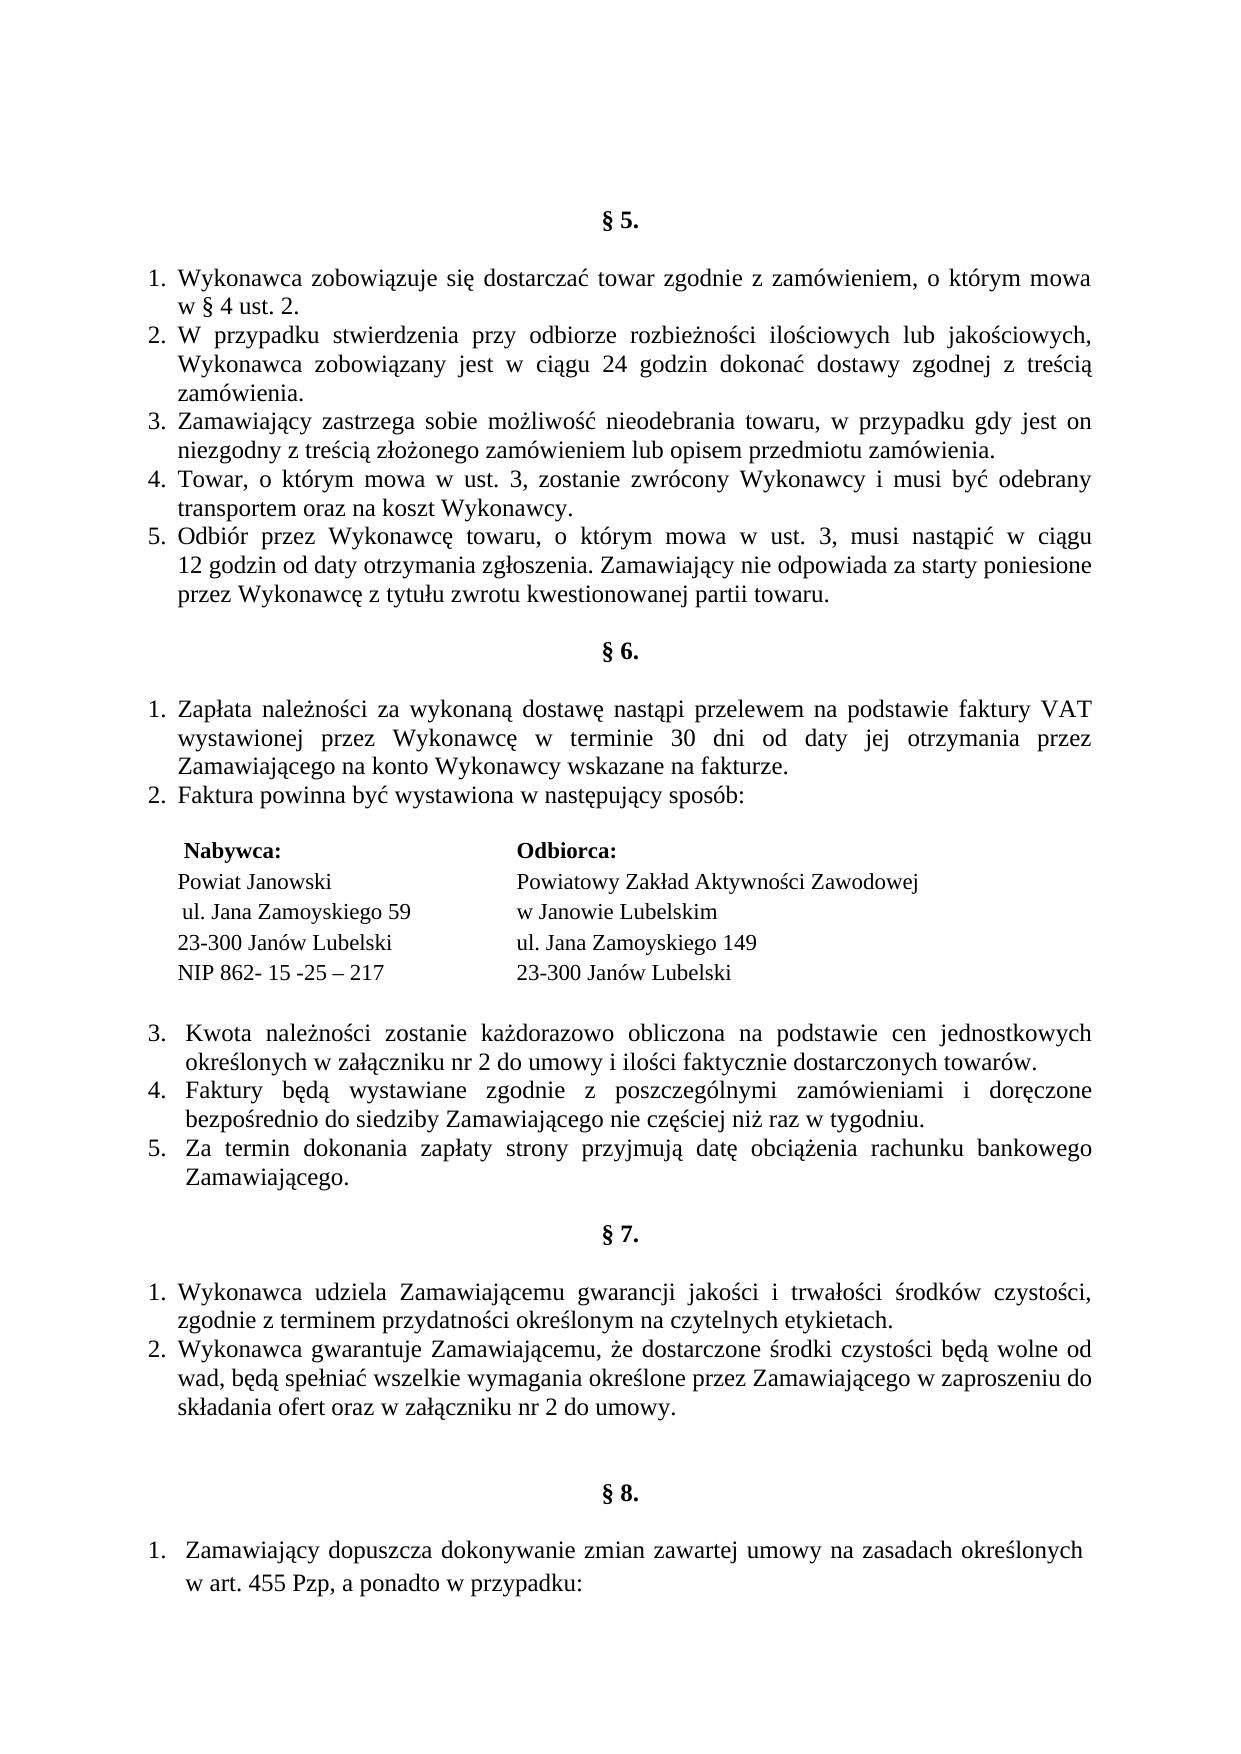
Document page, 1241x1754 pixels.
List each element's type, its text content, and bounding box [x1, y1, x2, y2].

text § 5. [148, 205, 1093, 234]
list Wykonawca zobowiązuje się dostarczać towar zgodnie z zamówieniem, o którym mowa w § 4 ust. 2. [148, 263, 1093, 320]
text Powiat Janowski Powiatowy Zakład Aktywności Zawodowej [148, 868, 1093, 894]
list W przypadku stwierdzenia przy odbiorze rozbieżności ilościowych lub jakościowych, Wykonawca zobowiązany jest w ciągu 24 godzin dokonać dostawy zgodnej z treścią zamówienia. [148, 320, 1093, 406]
text § 7. [148, 1219, 1093, 1248]
list Wykonawca udziela Zamawiającemu gwarancji jakości i trwałości środków czystości, zgodnie z terminem przydatności określonym na czytelnych etykietach. [148, 1277, 1093, 1334]
list Odbiór przez Wykonawcę towaru, o którym mowa w ust. 3, musi nastąpić w ciągu 12 godzin od daty otrzymania zgłoszenia. Zamawiający nie odpowiada za starty poniesione przez Wykonawcę z tytułu zwrotu kwestionowanej partii towaru. [148, 521, 1093, 608]
text Nabywca: Odbiorca: [148, 838, 1093, 864]
text NIP 862- 15 -25 – 217 23-300 Janów Lubelski [148, 959, 1093, 985]
list Wykonawca gwarantuje Zamawiającemu, że dostarczone środki czystości będą wolne od wad, będą spełniać wszelkie wymagania określone przez Zamawiającego w zaproszeniu do składania ofert oraz w załączniku nr 2 do umowy. [148, 1334, 1093, 1420]
list Za termin dokonania zapłaty strony przyjmują datę obciążenia rachunku bankowego Zamawiającego. [148, 1133, 1093, 1190]
list Faktura powinna być wystawiona w następujący sposób: [148, 780, 1093, 809]
text 23-300 Janów Lubelski ul. Jana Zamoyskiego 149 [148, 929, 1093, 955]
list Zapłata należności za wykonaną dostawę nastąpi przelewem na podstawie faktury VAT wystawionej przez Wykonawcę w terminie 30 dni od daty jej otrzymania przez Zamawiającego na konto Wykonawcy wskazane na fakturze. [148, 694, 1093, 780]
text § 6. [148, 636, 1093, 665]
text ul. Jana Zamoyskiego 59 w Janowie Lubelskim [148, 898, 1093, 925]
list Zamawiający zastrzega sobie możliwość nieodebrania towaru, w przypadku gdy jest on niezgodny z treścią złożonego zamówieniem lub opisem przedmiotu zamówienia. [148, 406, 1093, 464]
list Faktury będą wystawiane zgodnie z poszczególnymi zamówieniami i doręczone bezpośrednio do siedziby Zamawiającego nie częściej niż raz w tygodniu. [148, 1075, 1093, 1133]
text § 8. [148, 1478, 1093, 1507]
list Kwota należności zostanie każdorazowo obliczona na podstawie cen jednostkowych określonych w załączniku nr 2 do umowy i ilości faktycznie dostarczonych towarów. [148, 1018, 1093, 1075]
list Zamawiający dopuszcza dokonywanie zmian zawartej umowy na zasadach określonych w art. 455 Pzp, a ponadto w przypadku: [148, 1535, 1093, 1597]
list Towar, o którym mowa w ust. 3, zostanie zwrócony Wykonawcy i musi być odebrany transportem oraz na koszt Wykonawcy. [148, 464, 1093, 521]
